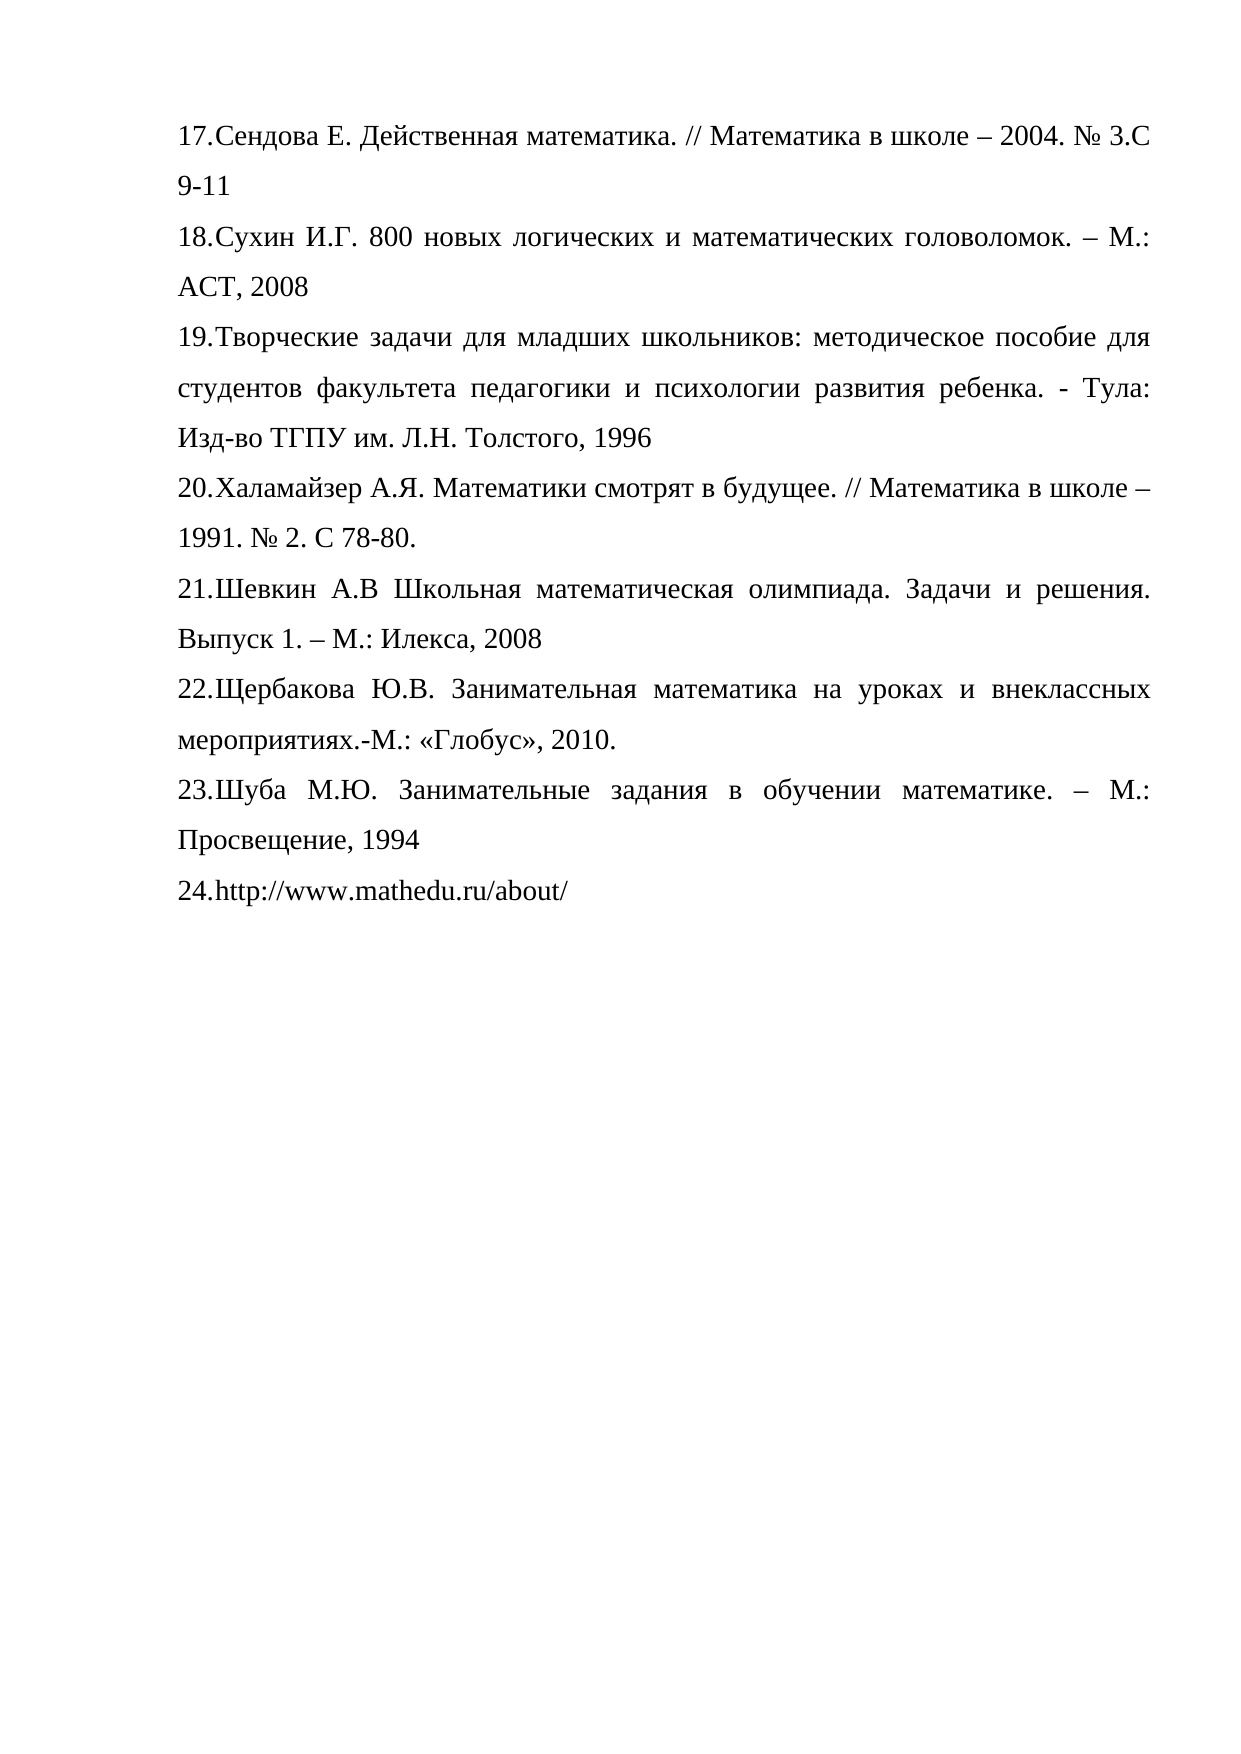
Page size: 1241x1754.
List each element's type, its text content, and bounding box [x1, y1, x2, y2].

list Творческие задачи для младших школьников: методическое пособие для студентов факультета педагогики и психологии развития ребенка. - Тула: Изд-во ТГПУ им. Л.Н. Толстого, 1996 [177, 319, 1152, 453]
list Шевкин А.В Школьная математическая олимпиада. Задачи и решения. Выпуск 1. – М.: Илекса, 2008 [177, 571, 1152, 655]
list http://www.mathedu.ru/about/ [177, 873, 1152, 906]
list Сендова Е. Действенная математика. // Математика в школе – 2004. № 3.С 9-11 [177, 118, 1152, 202]
list Щербакова Ю.В. Занимательная математика на уроках и внеклассных мероприятиях.-М.: «Глобус», 2010. [177, 672, 1152, 755]
list Шуба М.Ю. Занимательные задания в обучении математике. – М.: Просвещение, 1994 [177, 772, 1152, 856]
list Сухин И.Г. 800 новых логических и математических головоломок. – М.: АСТ, 2008 [177, 219, 1152, 303]
list Халамайзер А.Я. Математики смотрят в будущее. // Математика в школе – 1991. № 2. С 78-80. [177, 470, 1152, 554]
